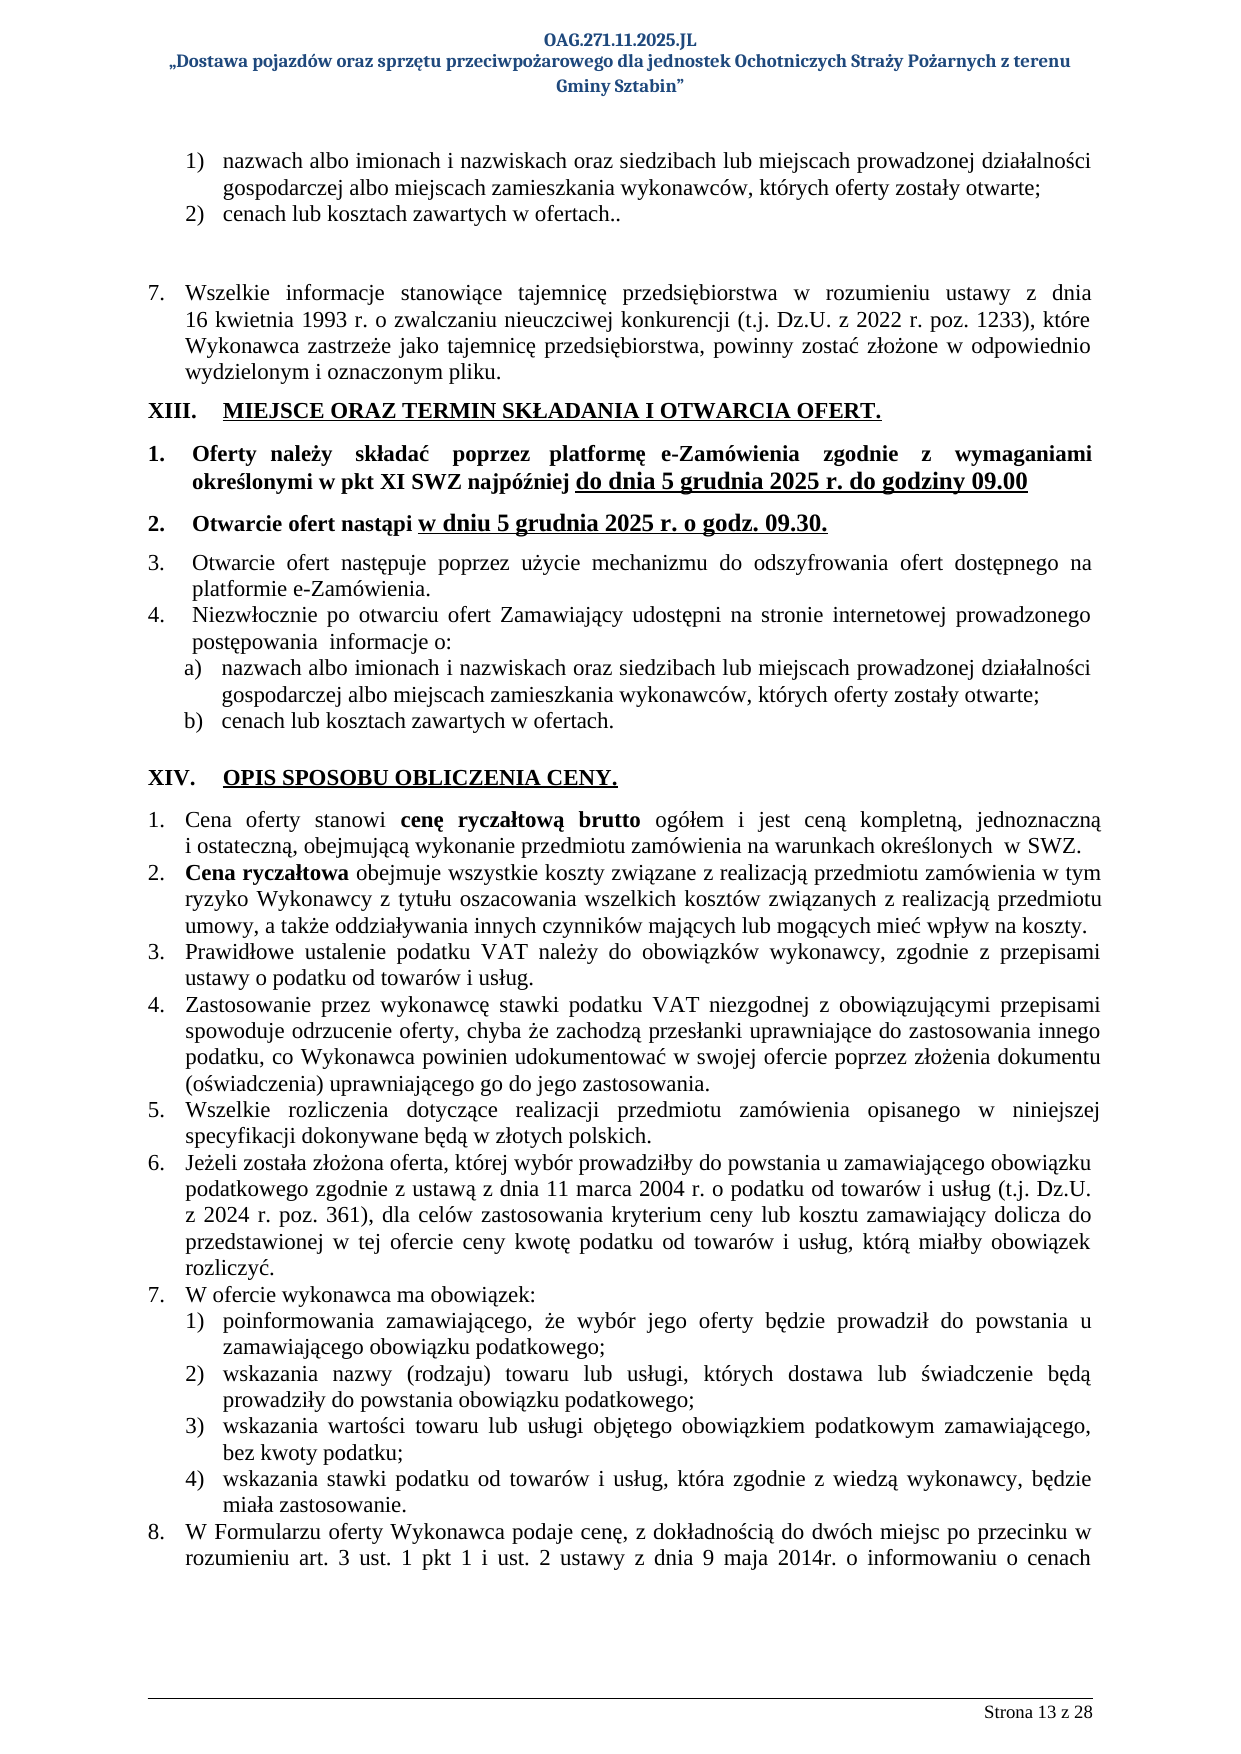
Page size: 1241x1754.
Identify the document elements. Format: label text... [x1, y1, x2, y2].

list W ofercie wykonawca ma obowiązek: [148, 1281, 1093, 1307]
list Prawidłowe ustalenie podatku VAT należy do obowiązków wykonawcy, zgodnie z przepisami ustawy o podatku od towarów i usług. [148, 938, 1102, 991]
list Otwarcie ofert nastąpi w dniu 5 grudnia 2025 r. o godz. 09.30. [148, 508, 1093, 536]
list Zastosowanie przez wykonawcę stawki podatku VAT niezgodnej z obowiązującymi przepisami spowoduje odrzucenie oferty, chyba że zachodzą przesłanki uprawniające do zastosowania innego podatku, co Wykonawca powinien udokumentować w swojej ofercie poprzez złożenia dokumentu (oświadczenia) uprawniającego go do jego zastosowania. [148, 991, 1102, 1096]
list Cena ryczałtowa obejmuje wszystkie koszty związane z realizacją przedmiotu zamówienia w tym ryzyko Wykonawcy z tytułu oszacowania wszelkich kosztów związanych z realizacją przedmiotu umowy, a także oddziaływania innych czynników mających lub mogących mieć wpływ na koszty. [148, 859, 1102, 938]
list wskazania nazwy (rodzaju) towaru lub usługi, których dostawa lub świadczenie będą prowadziły do powstania obowiązku podatkowego; [185, 1360, 1093, 1412]
list poinformowania zamawiającego, że wybór jego oferty będzie prowadził do powstania u zamawiającego obowiązku podatkowego; [185, 1307, 1093, 1360]
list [148, 1518, 1093, 1571]
list cenach lub kosztach zawartych w ofertach. [184, 707, 1093, 733]
list wskazania stawki podatku od towarów i usług, która zgodnie z wiedzą wykonawcy, będzie miała zastosowanie. [185, 1465, 1093, 1518]
list Wszelkie rozliczenia dotyczące realizacji przedmiotu zamówienia opisanego w niniejszej specyfikacji dokonywane będą w złotych polskich. [148, 1096, 1102, 1149]
list OPIS SPOSOBU OBLICZENIA CENY. [148, 763, 1093, 790]
list nazwach albo imionach i nazwiskach oraz siedzibach lub miejscach prowadzonej działalności gospodarczej albo miejscach zamieszkania wykonawców, których oferty zostały otwarte; [185, 148, 1093, 200]
list Otwarcie ofert następuje poprzez użycie mechanizmu do odszyfrowania ofert dostępnego na platformie e-Zamówienia. [148, 549, 1093, 602]
list Jeżeli została złożona oferta, której wybór prowadziłby do powstania u zamawiającego obowiązku podatkowego zgodnie z ustawą z dnia 11 marca 2004 r. o podatku od towarów i usług (t.j. Dz.U. z 2024 r. poz. 361), dla celów zastosowania kryterium ceny lub kosztu zamawiający dolicza do przedstawionej w tej ofercie ceny kwotę podatku od towarów i usług, którą miałby obowiązek rozliczyć. [148, 1149, 1093, 1281]
list cenach lub kosztach zawartych w ofertach.. [185, 200, 1093, 227]
list wskazania wartości towaru lub usługi objętego obowiązkiem podatkowym zamawiającego, bez kwoty podatku; [185, 1412, 1093, 1465]
list Niezwłocznie po otwarciu ofert Zamawiający udostępni na stronie internetowej prowadzonego postępowania informacje o: [148, 602, 1093, 654]
list MIEJSCE ORAZ TERMIN SKŁADANIA I OTWARCIA OFERT. [148, 397, 1093, 424]
list Oferty należy składać poprzez platformę e-Zamówienia zgodnie z wymaganiami określonymi w pkt XI SWZ najpóźniej do dnia 5 grudnia 2025 r. do godziny 09.00 [148, 440, 1093, 495]
list Wszelkie informacje stanowiące tajemnicę przedsiębiorstwa w rozumieniu ustawy z dnia 16 kwietnia 1993 r. o zwalczaniu nieuczciwej konkurencji (t.j. Dz.U. z 2022 r. poz. 1233), które Wykonawca zastrzeże jako tajemnicę przedsiębiorstwa, powinny zostać złożone w odpowiednio wydzielonym i oznaczonym pliku. [148, 279, 1093, 385]
list Cena oferty stanowi cenę ryczałtową brutto ogółem i jest ceną kompletną, jednoznaczną i ostateczną, obejmującą wykonanie przedmiotu zamówienia na warunkach określonych w SWZ. [148, 806, 1102, 859]
list nazwach albo imionach i nazwiskach oraz siedzibach lub miejscach prowadzonej działalności gospodarczej albo miejscach zamieszkania wykonawców, których oferty zostały otwarte; [184, 654, 1093, 707]
